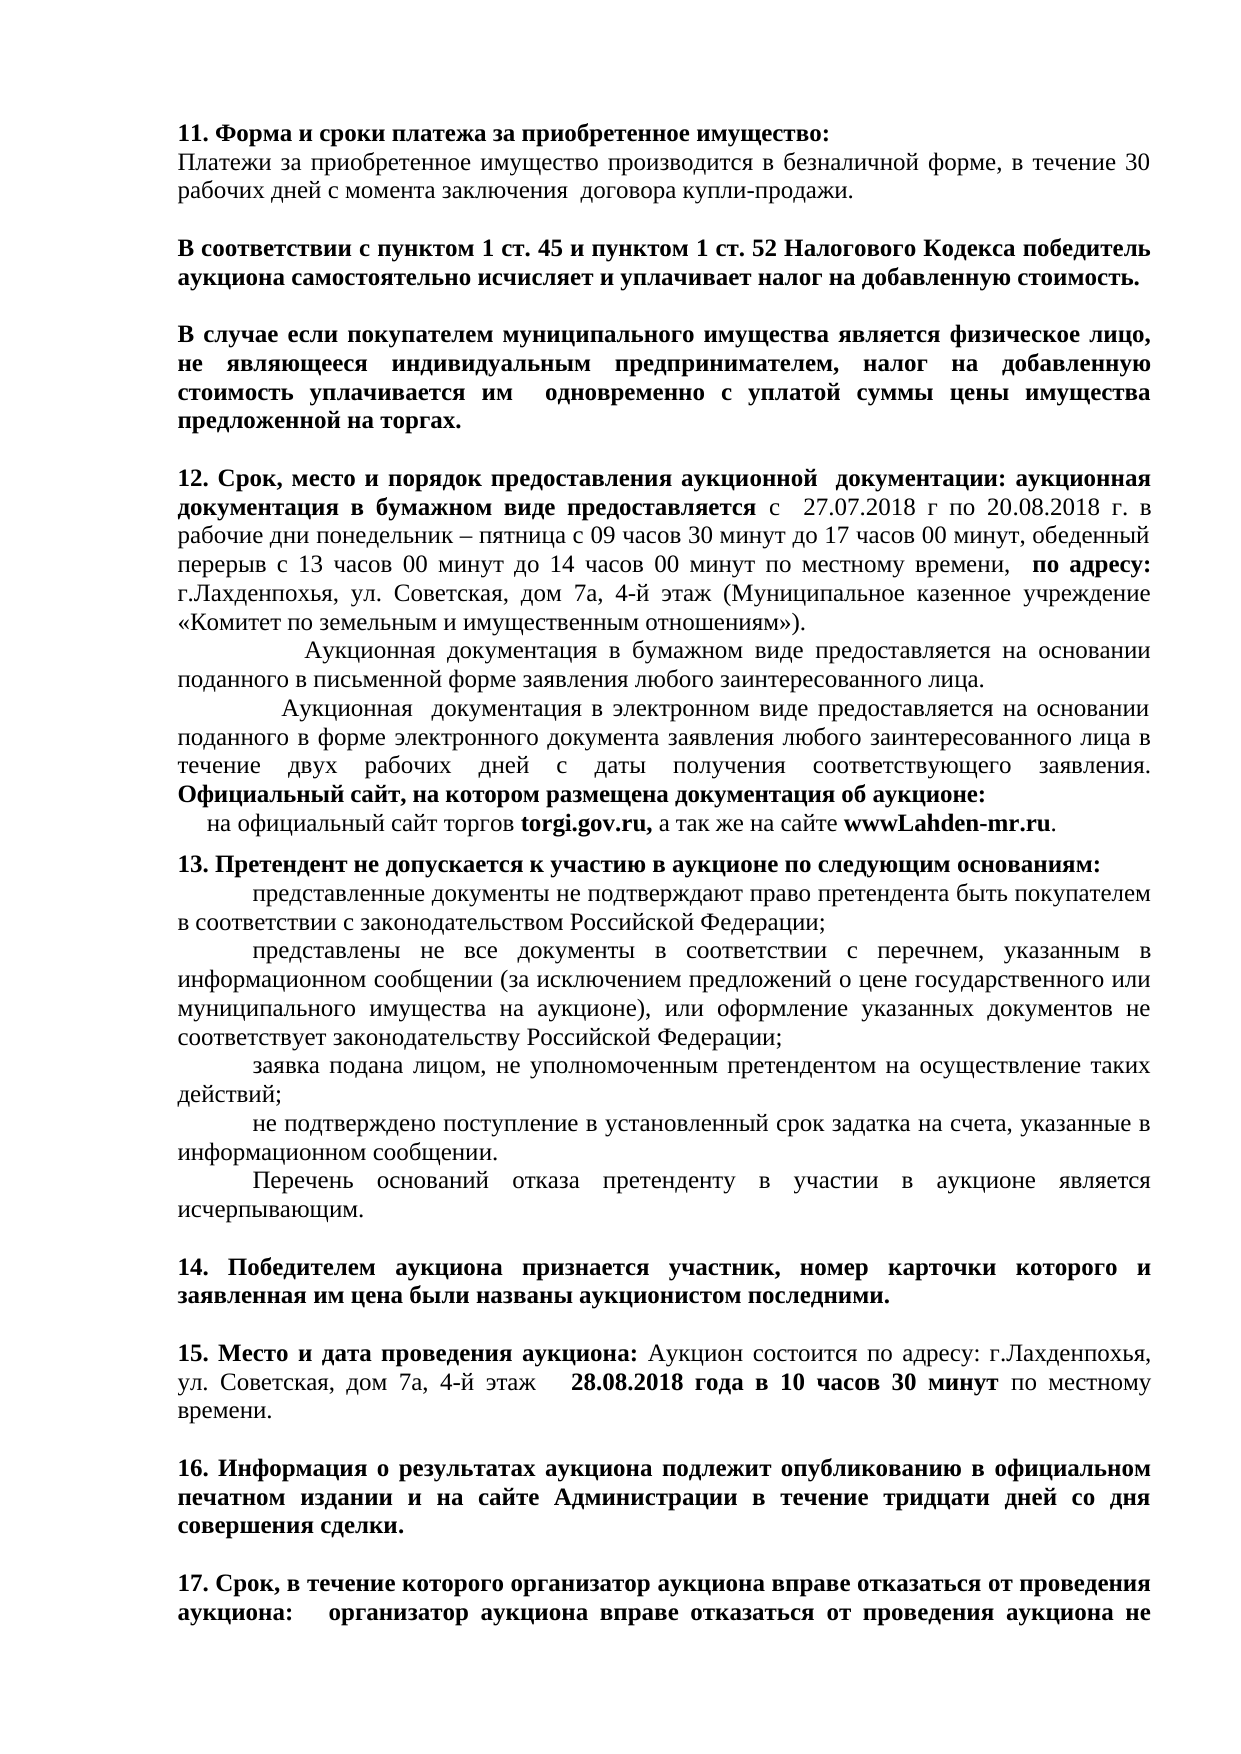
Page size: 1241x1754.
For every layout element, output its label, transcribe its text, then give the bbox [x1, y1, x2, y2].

text 15. Место и дата проведения аукциона: Аукцион состоится по адресу: г.Лахденпохья, ул. Советская, дом 7а, 4-й этаж 28.08.2018 года в 10 часов 30 минут по местному времени. [177, 1338, 1152, 1424]
text 11. Форма и сроки платежа за приобретенное имущество: [177, 118, 1152, 147]
text Аукционная документация в бумажном виде предоставляется на основании поданного в письменной форме заявления любого заинтересованного лица. [177, 636, 1152, 693]
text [177, 1568, 1152, 1626]
text В случае если покупателем муниципального имущества является физическое лицо, не являющееся индивидуальным предпринимателем, налог на добавленную стоимость уплачивается им одновременно с уплатой суммы цены имущества предложенной на торгах. [177, 319, 1152, 434]
text 14. Победителем аукциона признается участник, номер карточки которого и заявленная им цена были названы аукционистом последними. [177, 1252, 1152, 1309]
text Перечень оснований отказа претенденту в участии в аукционе является исчерпывающим. [177, 1166, 1152, 1223]
text представлены не все документы в соответствии с перечнем, указанным в информационном сообщении (за исключением предложений о цене государственного или муниципального имущества на аукционе), или оформление указанных документов не соответствует законодательству Российской Федерации; [177, 936, 1152, 1051]
text Платежи за приобретенное имущество производится в безналичной форме, в течение 30 рабочих дней с момента заключения договора купли-продажи. [177, 147, 1152, 204]
text заявка подана лицом, не уполномоченным претендентом на осуществление таких действий; [177, 1051, 1152, 1108]
text 13. Претендент не допускается к участию в аукционе по следующим основаниям: [177, 849, 1152, 878]
text 16. Информация о результатах аукциона подлежит опубликованию в официальном печатном издании и на сайте Администрации в течение тридцати дней со дня совершения сделки. [177, 1453, 1152, 1539]
text В соответствии с пунктом 1 ст. 45 и пунктом 1 ст. 52 Налогового Кодекса победитель аукциона самостоятельно исчисляет и уплачивает налог на добавленную стоимость. [177, 233, 1152, 291]
text не подтверждено поступление в установленный срок задатка на счета, указанные в информационном сообщении. [177, 1108, 1152, 1166]
text Аукционная документация в электронном виде предоставляется на основании поданного в форме электронного документа заявления любого заинтересованного лица в течение двух рабочих дней с даты получения соответствующего заявления. Официальный сайт, на котором размещена документация об аукционе: [177, 693, 1152, 808]
text на официальный сайт торгов torgi.gov.ru, а так же на сайте wwwLahden-mr.ru. [207, 808, 1161, 837]
text представленные документы не подтверждают право претендента быть покупателем в соответствии с законодательством Российской Федерации; [177, 878, 1152, 936]
text 12. Срок, место и порядок предоставления аукционной документации: аукционная документация в бумажном виде предоставляется с 27.07.2018 г по 20.08.2018 г. в рабочие дни понедельник – пятница с 09 часов 30 минут до 17 часов 00 минут, обеденный перерыв с 13 часов 00 минут до 14 часов 00 минут по местному времени, по адресу: г.Лахденпохья, ул. Советская, дом 7а, 4-й этаж (Муниципальное казенное учреждение «Комитет по земельным и имущественным отношениям»). [177, 463, 1152, 636]
